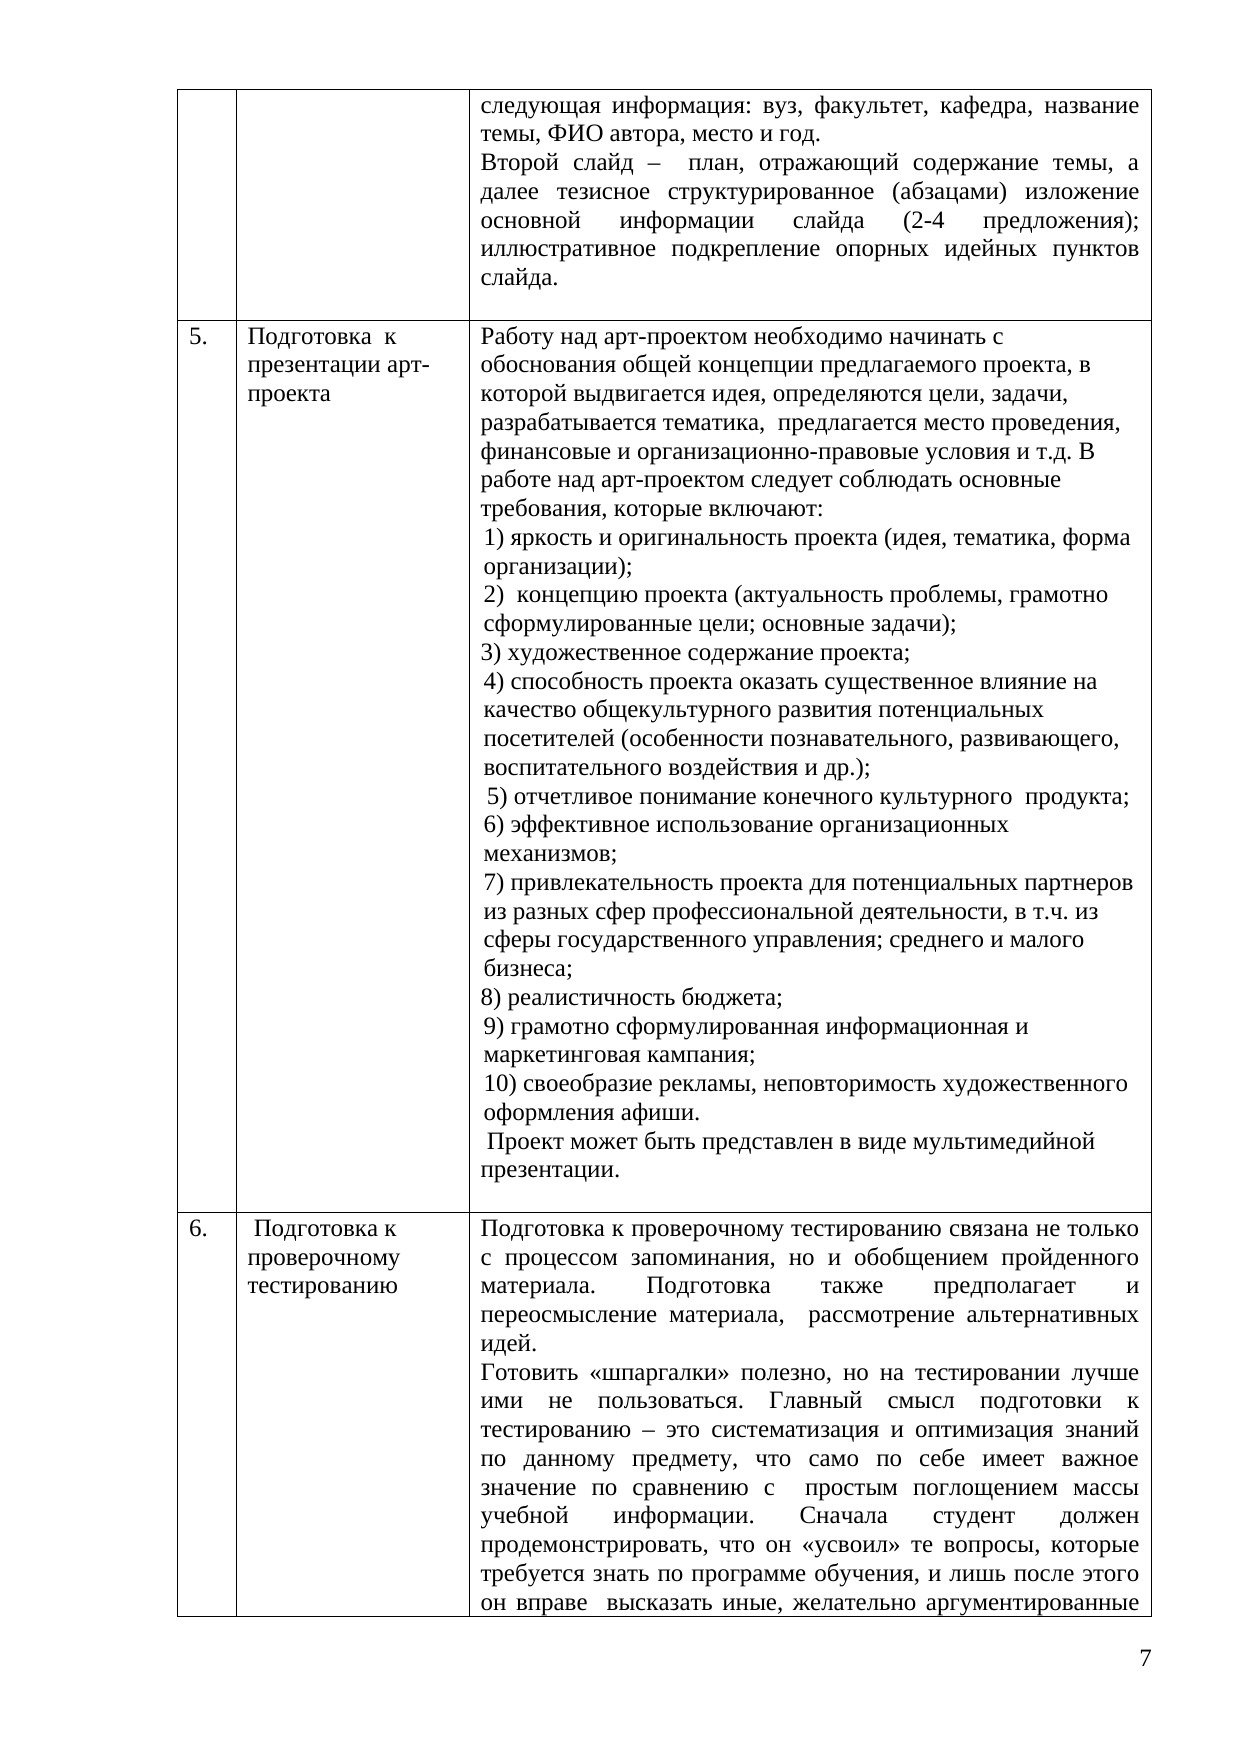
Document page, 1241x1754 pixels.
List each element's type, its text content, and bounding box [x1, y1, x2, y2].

table_cell Подготовка к презентации арт-проекта [237, 321, 469, 1212]
table_cell 6. [178, 1213, 236, 1616]
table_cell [237, 1213, 469, 1616]
table_cell Работу над арт-проектом необходимо начинать с обоснования общей концепции предлагаемого проекта, в которой выдвигается идея, определяются цели, задачи, разрабатывается тематика, предлагается место проведения, финансовые и организационно-правовые условия и т.д. В работе над арт-проектом следует соблюдать основные требования, которые включают: 1) яркость и оригинальность проекта (идея, тематика, форма организации); 2) концепцию проекта (актуальность проблемы, грамотно сформулированные цели; основные задачи); 3) художественное содержание проекта; 4) способность проекта оказать существенное влияние на качество общекультурного развития потенциальных посетителей (особенности познавательного, развивающего, воспитательного воздействия и др.); 5) отчетливое понимание конечного культурного продукта; 6) эффективное использование организационных механизмов; 7) привлекательность проекта для потенциальных партнеров из разных сфер профессиональной деятельности, в т.ч. из сферы государственного управления; среднего и малого бизнеса; 8) реалистичность бюджета; 9) грамотно сформулированная информационная и маркетинговая кампания; 10) своеобразие рекламы, неповторимость художественного оформления афиши. Проект может быть представлен в виде мультимедийной презентации. [470, 321, 1151, 1212]
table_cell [237, 90, 469, 320]
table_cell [470, 90, 1151, 320]
table_cell 4. [178, 90, 236, 320]
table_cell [470, 1213, 1151, 1616]
table_cell 5. [178, 321, 236, 1212]
